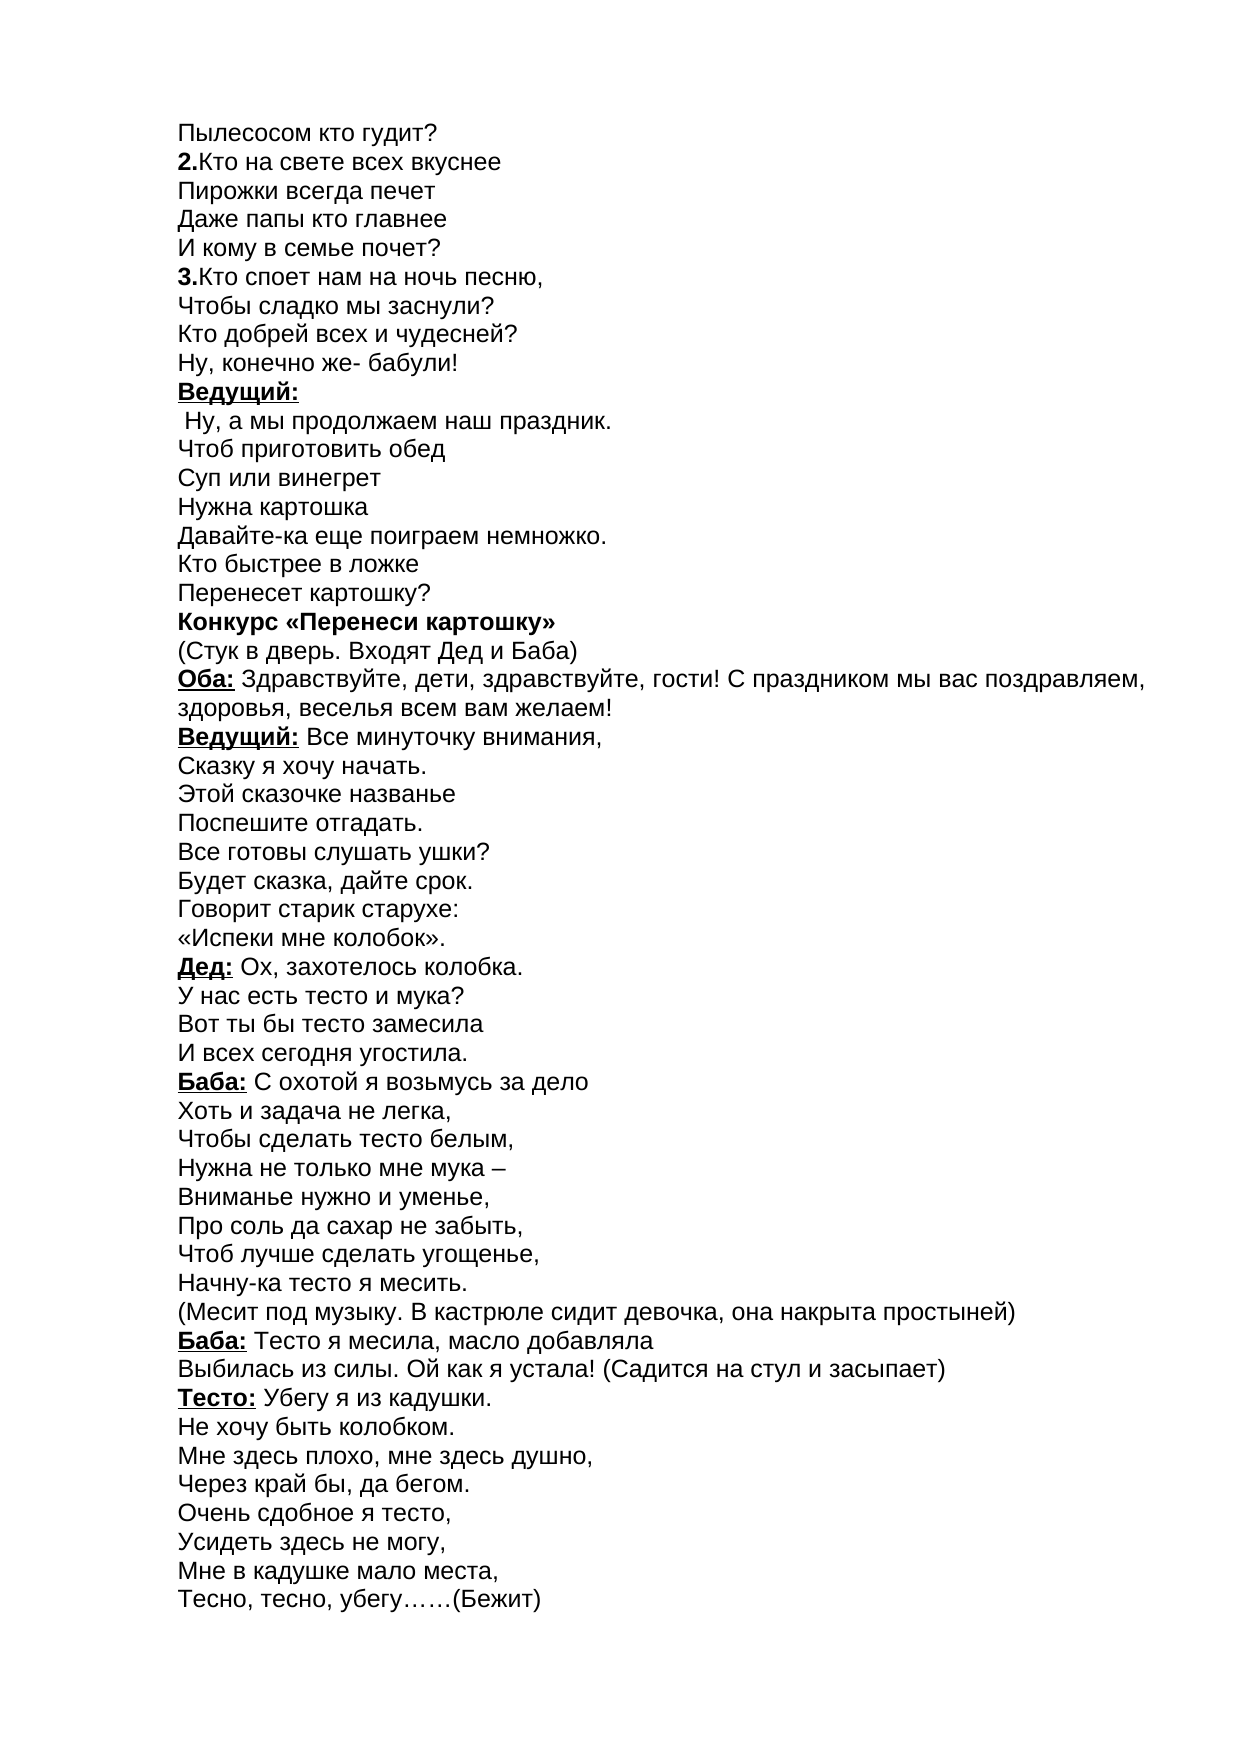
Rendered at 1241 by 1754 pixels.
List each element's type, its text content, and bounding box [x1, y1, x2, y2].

text 3.Кто споет нам на ночь песню, [177, 262, 1152, 291]
text И кому в семье почет? [177, 233, 1152, 262]
text 2.Кто на свете всех вкуснее [177, 147, 1152, 176]
text Перенесет картошку? [177, 578, 1152, 607]
text Даже папы кто главнее [177, 204, 1152, 233]
text Чтобы сладко мы заснули? [177, 291, 1152, 319]
text Ну, конечно же- бабули! [177, 348, 1152, 377]
text Пылесосом кто гудит? [177, 118, 1152, 147]
text Конкурс «Перенеси картошку» [177, 607, 1152, 636]
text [177, 636, 1152, 1613]
text Нужна картошка [177, 492, 1152, 521]
text Кто быстрее в ложке [177, 549, 1152, 578]
text Давайте-ка еще поиграем немножко. [177, 521, 1152, 549]
text Суп или винегрет [177, 463, 1152, 492]
text Ну, а мы продолжаем наш праздник. [177, 406, 1152, 434]
text Ведущий: [177, 377, 1152, 406]
text Кто добрей всех и чудесней? [177, 319, 1152, 348]
text Чтоб приготовить обед [177, 434, 1152, 463]
text Пирожки всегда печет [177, 176, 1152, 204]
